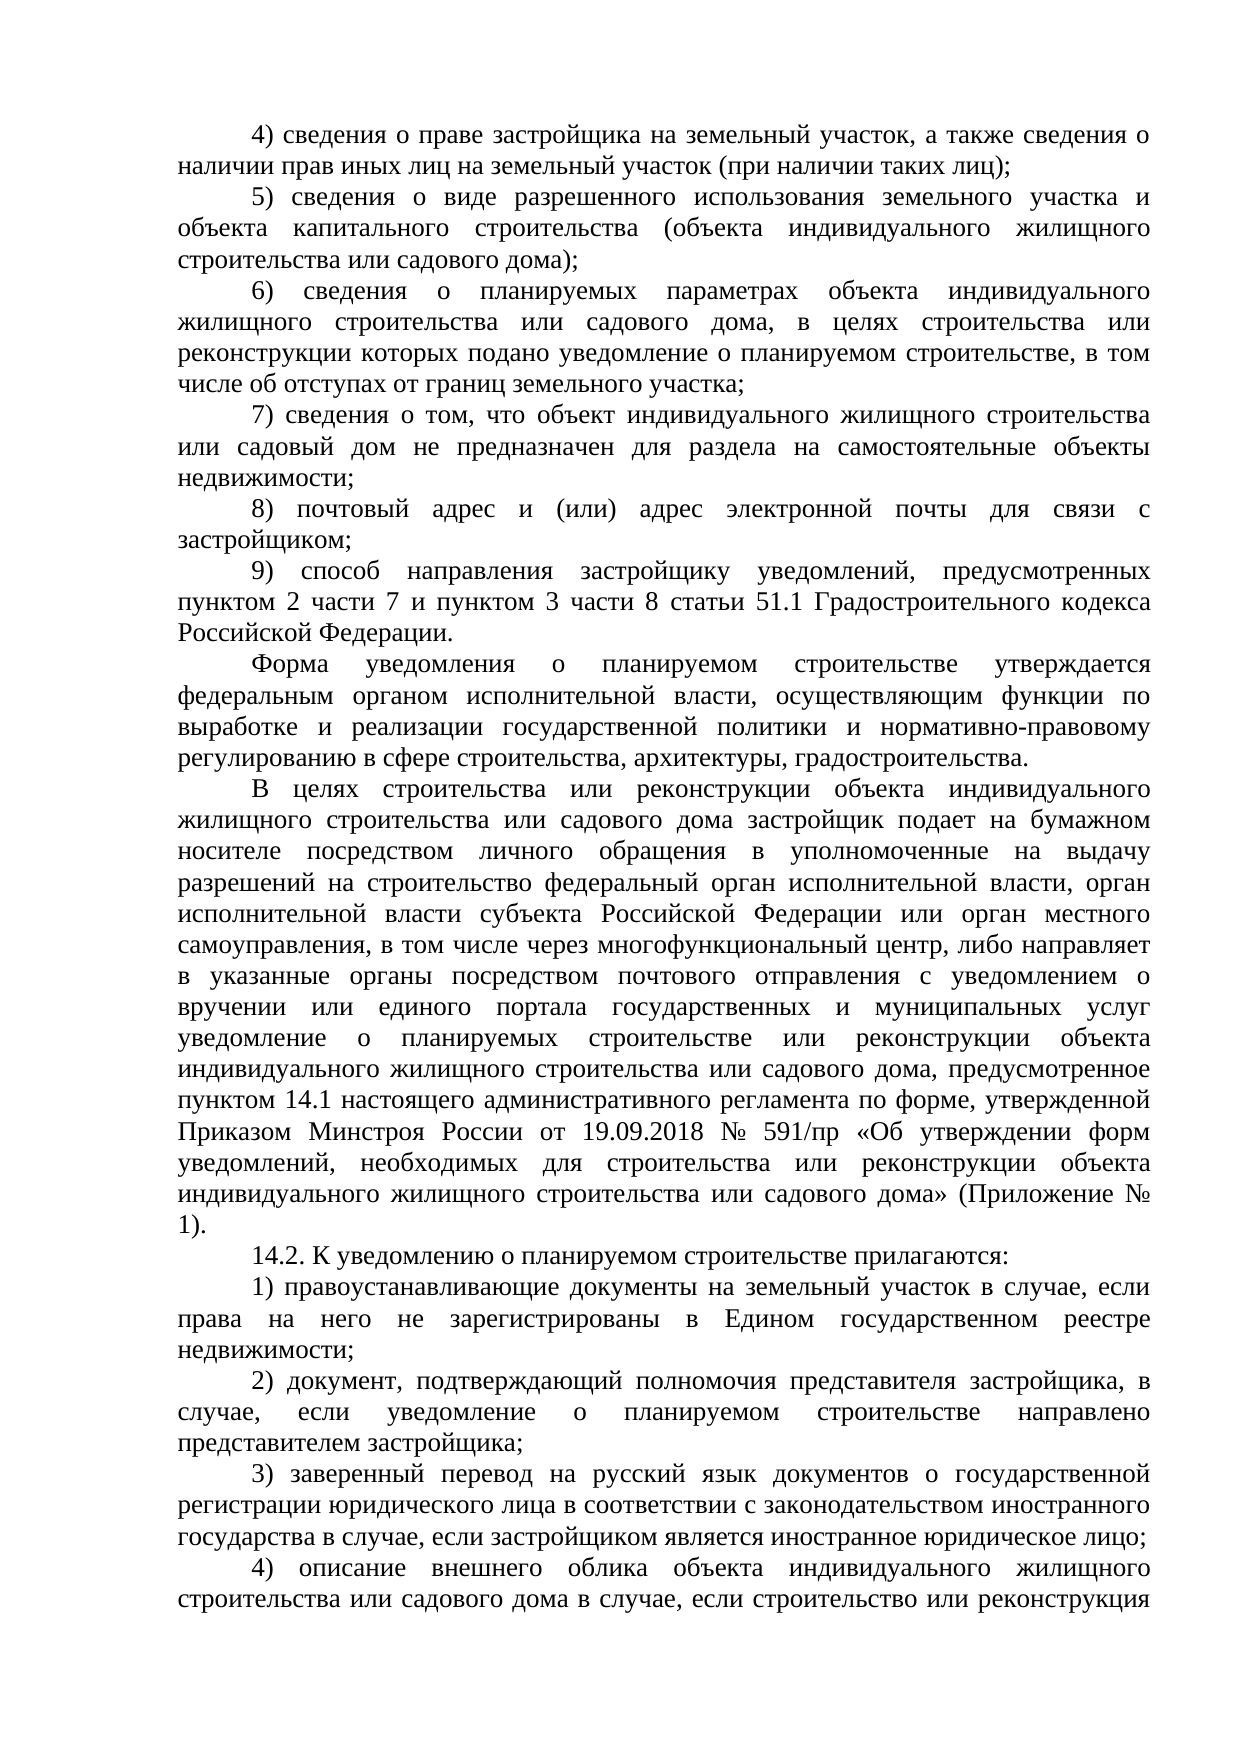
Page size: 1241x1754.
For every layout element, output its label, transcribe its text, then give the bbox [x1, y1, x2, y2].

text 6) сведения о планируемых параметрах объекта индивидуального жилищного строительства или садового дома, в целях строительства или реконструкции которых подано уведомление о планируемом строительстве, в том числе об отступах от границ земельного участка; [177, 274, 1152, 398]
text 7) сведения о том, что объект индивидуального жилищного строительства или садовый дом не предназначен для раздела на самостоятельные объекты недвижимости; [177, 398, 1152, 492]
text 5) сведения о виде разрешенного использования земельного участка и объекта капитального строительства (объекта индивидуального жилищного строительства или садового дома); [177, 180, 1152, 274]
text 3) заверенный перевод на русский язык документов о государственной регистрации юридического лица в соответствии с законодательством иностранного государства в случае, если застройщиком является иностранное юридическое лицо; [177, 1457, 1152, 1551]
text 2) документ, подтверждающий полномочия представителя застройщика, в случае, если уведомление о планируемом строительстве направлено представителем застройщика; [177, 1364, 1152, 1457]
text В целях строительства или реконструкции объекта индивидуального жилищного строительства или садового дома застройщик подает на бумажном носителе посредством личного обращения в уполномоченные на выдачу разрешений на строительство федеральный орган исполнительной власти, орган исполнительной власти субъекта Российской Федерации или орган местного самоуправления, в том числе через многофункциональный центр, либо направляет в указанные органы посредством почтового отправления с уведомлением о вручении или единого портала государственных и муниципальных услуг уведомление о планируемых строительстве или реконструкции объекта индивидуального жилищного строительства или садового дома, предусмотренное пунктом 14.1 настоящего административного регламента по форме, утвержденной Приказом Минстроя России от 19.09.2018 № 591/пр «Об утверждении форм уведомлений, необходимых для строительства или реконструкции объекта индивидуального жилищного строительства или садового дома» (Приложение № 1). [177, 772, 1152, 1239]
text 14.2. К уведомлению о планируемом строительстве прилагаются: [177, 1239, 1152, 1271]
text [177, 1551, 1152, 1613]
text Форма уведомления о планируемом строительстве утверждается федеральным органом исполнительной власти, осуществляющим функции по выработке и реализации государственной политики и нормативно-правовому регулированию в сфере строительства, архитектуры, градостроительства. [177, 648, 1152, 772]
text 8) почтовый адрес и (или) адрес электронной почты для связи с застройщиком; [177, 492, 1152, 554]
text 9) способ направления застройщику уведомлений, предусмотренных пунктом 2 части 7 и пунктом 3 части 8 статьи 51.1 Градостроительного кодекса Российской Федерации. [177, 554, 1152, 648]
text 4) сведения о праве застройщика на земельный участок, а также сведения о наличии прав иных лиц на земельный участок (при наличии таких лиц); [177, 118, 1152, 180]
text 1) правоустанавливающие документы на земельный участок в случае, если права на него не зарегистрированы в Едином государственном реестре недвижимости; [177, 1271, 1152, 1364]
